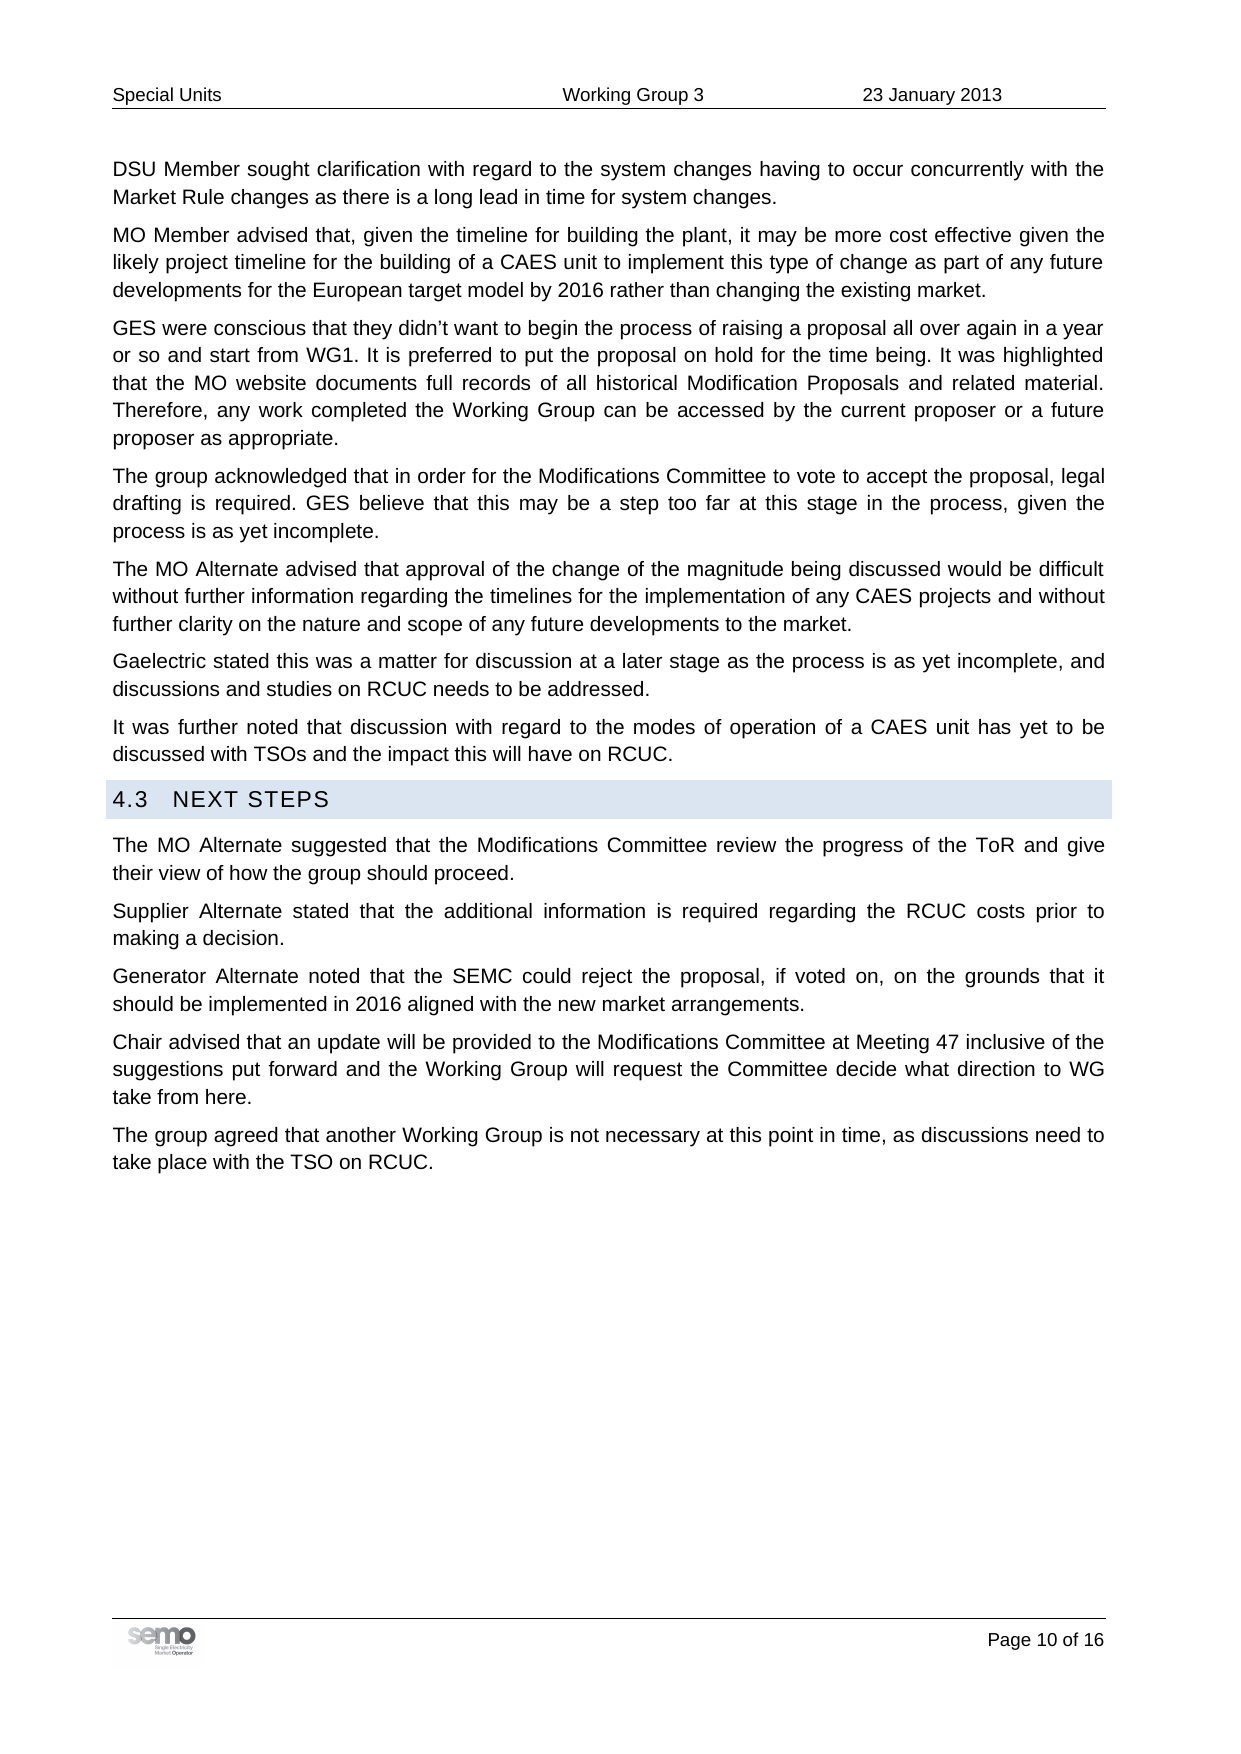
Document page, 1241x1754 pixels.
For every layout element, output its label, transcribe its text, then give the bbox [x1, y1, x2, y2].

text The MO Alternate advised that approval of the change of the magnitude being discussed would be difficult without further information regarding the timelines for the implementation of any CAES projects and without further clarity on the nature and scope of any future developments to the market. [112, 556, 1106, 635]
subtitle Next Steps [112, 786, 1106, 813]
text Supplier Alternate stated that the additional information is required regarding the RCUC costs prior to making a decision. [112, 899, 1106, 950]
text Generator Alternate noted that the SEMC could reject the proposal, if voted on, on the grounds that it should be implemented in 2016 aligned with the new market arrangements. [112, 964, 1106, 1016]
text DSU Member sought clarification with regard to the system changes having to occur concurrently with the Market Rule changes as there is a long lead in time for system changes. [112, 157, 1106, 209]
text The group agreed that another Working Group is not necessary at this point in time, as discussions need to take place with the TSO on RCUC. [112, 1122, 1106, 1174]
text It was further noted that discussion with regard to the modes of operation of a CAES unit has yet to be discussed with TSOs and the impact this will have on RCUC. [112, 715, 1106, 766]
text Gaelectric stated this was a matter for discussion at a later stage as the process is as yet incomplete, and discussions and studies on RCUC needs to be addressed. [112, 649, 1106, 701]
text The group acknowledged that in order for the Modifications Committee to vote to accept the proposal, legal drafting is required. GES believe that this may be a step too far at this stage in the process, given the process is as yet incomplete. [112, 463, 1106, 542]
text The MO Alternate suggested that the Modifications Committee review the progress of the ToR and give their view of how the group should proceed. [112, 833, 1106, 885]
text Chair advised that an update will be provided to the Modifications Committee at Meeting 47 inclusive of the suggestions put forward and the Working Group will request the Committee decide what direction to WG take from here. [112, 1029, 1106, 1108]
text GES were conscious that they didn’t want to begin the process of raising a proposal all over again in a year or so and start from WG1. It is preferred to put the proposal on hold for the time being. It was highlighted that the MO website documents full records of all historical Modification Proposals and related material. Therefore, any work completed the Working Group can be accessed by the current proposer or a future proposer as appropriate. [112, 316, 1106, 449]
text MO Member advised that, given the timeline for building the plant, it may be more cost effective given the likely project timeline for the building of a CAES unit to implement this type of change as part of any future developments for the European target model by 2016 rather than changing the existing market. [112, 223, 1106, 302]
